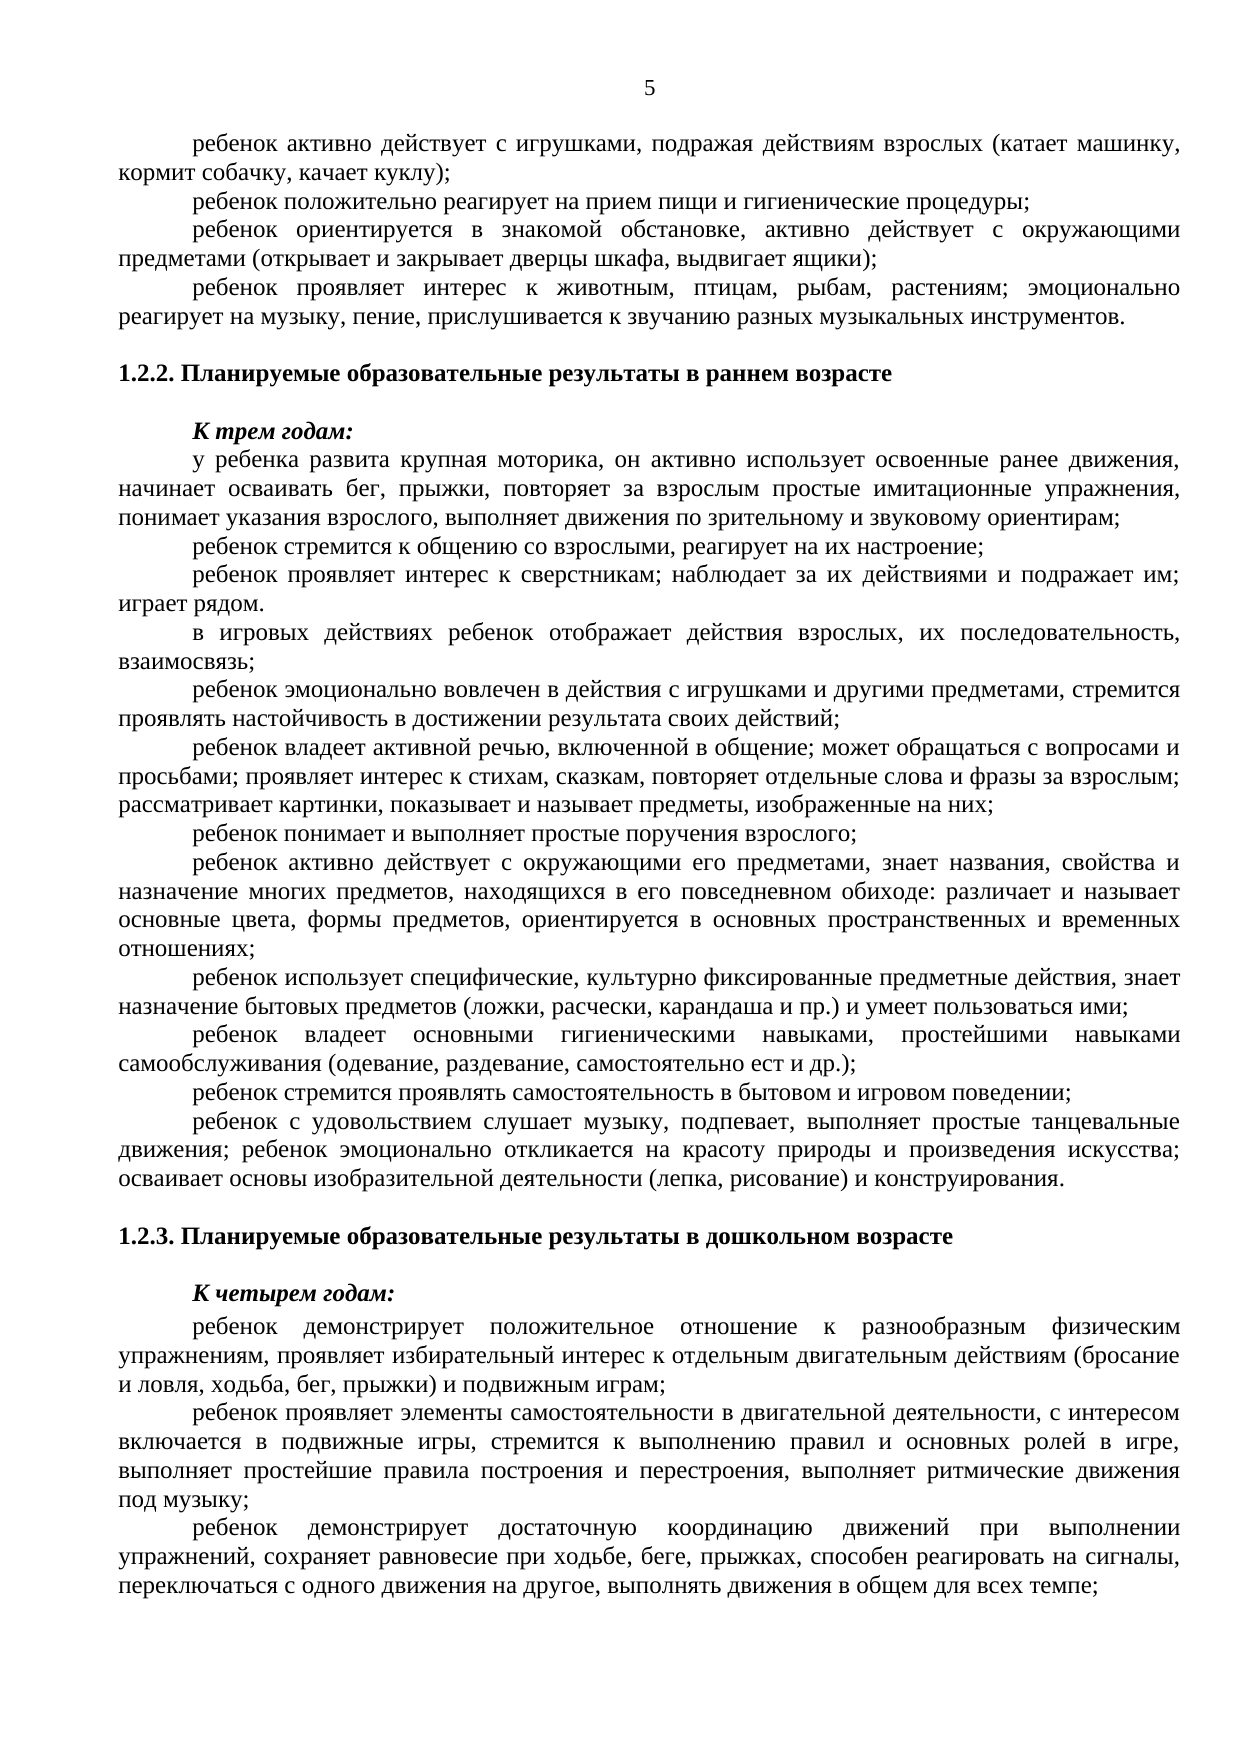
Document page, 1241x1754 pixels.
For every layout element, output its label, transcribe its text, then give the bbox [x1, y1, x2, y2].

text ребенок владеет активной речью, включенной в общение; может обращаться с вопросами и просьбами; проявляет интерес к стихам, сказкам, повторяет отдельные слова и фразы за взрослым; рассматривает картинки, показывает и называет предметы, изображенные на них; [118, 732, 1181, 818]
text ребенок проявляет элементы самостоятельности в двигательной деятельности, с интересом включается в подвижные игры, стремится к выполнению правил и основных ролей в игре, выполняет простейшие правила построения и перестроения, выполняет ритмические движения под музыку; [118, 1397, 1181, 1512]
text ребенок проявляет интерес к животным, птицам, рыбам, растениям; эмоционально реагирует на музыку, пение, прислушивается к звучанию разных музыкальных инструментов. [118, 272, 1181, 329]
text ребенок стремится к общению со взрослыми, реагирует на их настроение; [118, 531, 1181, 559]
text ребенок активно действует с игрушками, подражая действиям взрослых (катает машинку, кормит собачку, качает куклу); [118, 128, 1181, 186]
text ребенок проявляет интерес к сверстникам; наблюдает за их действиями и подражает им; играет рядом. [118, 559, 1181, 617]
text ребенок с удовольствием слушает музыку, подпевает, выполняет простые танцевальные движения; ребенок эмоционально откликается на красоту природы и произведения искусства; осваивает основы изобразительной деятельности (лепка, рисование) и конструирования. [118, 1106, 1181, 1192]
text ребенок демонстрирует достаточную координацию движений при выполнении упражнений, сохраняет равновесие при ходьбе, беге, прыжках, способен реагировать на сигналы, переключаться с одного движения на другое, выполнять движения в общем для всех темпе; [118, 1512, 1181, 1599]
text 1.2.3. Планируемые образовательные результаты в дошкольном возрасте [118, 1221, 1181, 1249]
text ребенок ориентируется в знакомой обстановке, активно действует с окружающими предметами (открывает и закрывает дверцы шкафа, выдвигает ящики); [118, 214, 1181, 272]
text у ребенка развита крупная моторика, он активно использует освоенные ранее движения, начинает осваивать бег, прыжки, повторяет за взрослым простые имитационные упражнения, понимает указания взрослого, выполняет движения по зрительному и звуковому ориентирам; [118, 444, 1181, 531]
text ребенок эмоционально вовлечен в действия с игрушками и другими предметами, стремится проявлять настойчивость в достижении результата своих действий; [118, 674, 1181, 732]
text ребенок положительно реагирует на прием пищи и гигиенические процедуры; [118, 186, 1181, 214]
text ребенок стремится проявлять самостоятельность в бытовом и игровом поведении; [118, 1077, 1181, 1106]
text в игровых действиях ребенок отображает действия взрослых, их последовательность, взаимосвязь; [118, 617, 1181, 674]
text ребенок демонстрирует положительное отношение к разнообразным физическим упражнениям, проявляет избирательный интерес к отдельным двигательным действиям (бросание и ловля, ходьба, бег, прыжки) и подвижным играм; [118, 1311, 1181, 1397]
text ребенок понимает и выполняет простые поручения взрослого; [118, 818, 1181, 847]
text 1.2.2. Планируемые образовательные результаты в раннем возрасте [118, 358, 1181, 387]
text ребенок использует специфические, культурно фиксированные предметные действия, знает назначение бытовых предметов (ложки, расчески, карандаша и пр.) и умеет пользоваться ими; [118, 962, 1181, 1019]
text К трем годам: [118, 416, 1181, 444]
text ребенок владеет основными гигиеническими навыками, простейшими навыками самообслуживания (одевание, раздевание, самостоятельно ест и др.); [118, 1019, 1181, 1077]
text ребенок активно действует с окружающими его предметами, знает названия, свойства и назначение многих предметов, находящихся в его повседневном обиходе: различает и называет основные цвета, формы предметов, ориентируется в основных пространственных и временных отношениях; [118, 847, 1181, 962]
text К четырем годам: [118, 1278, 1181, 1307]
